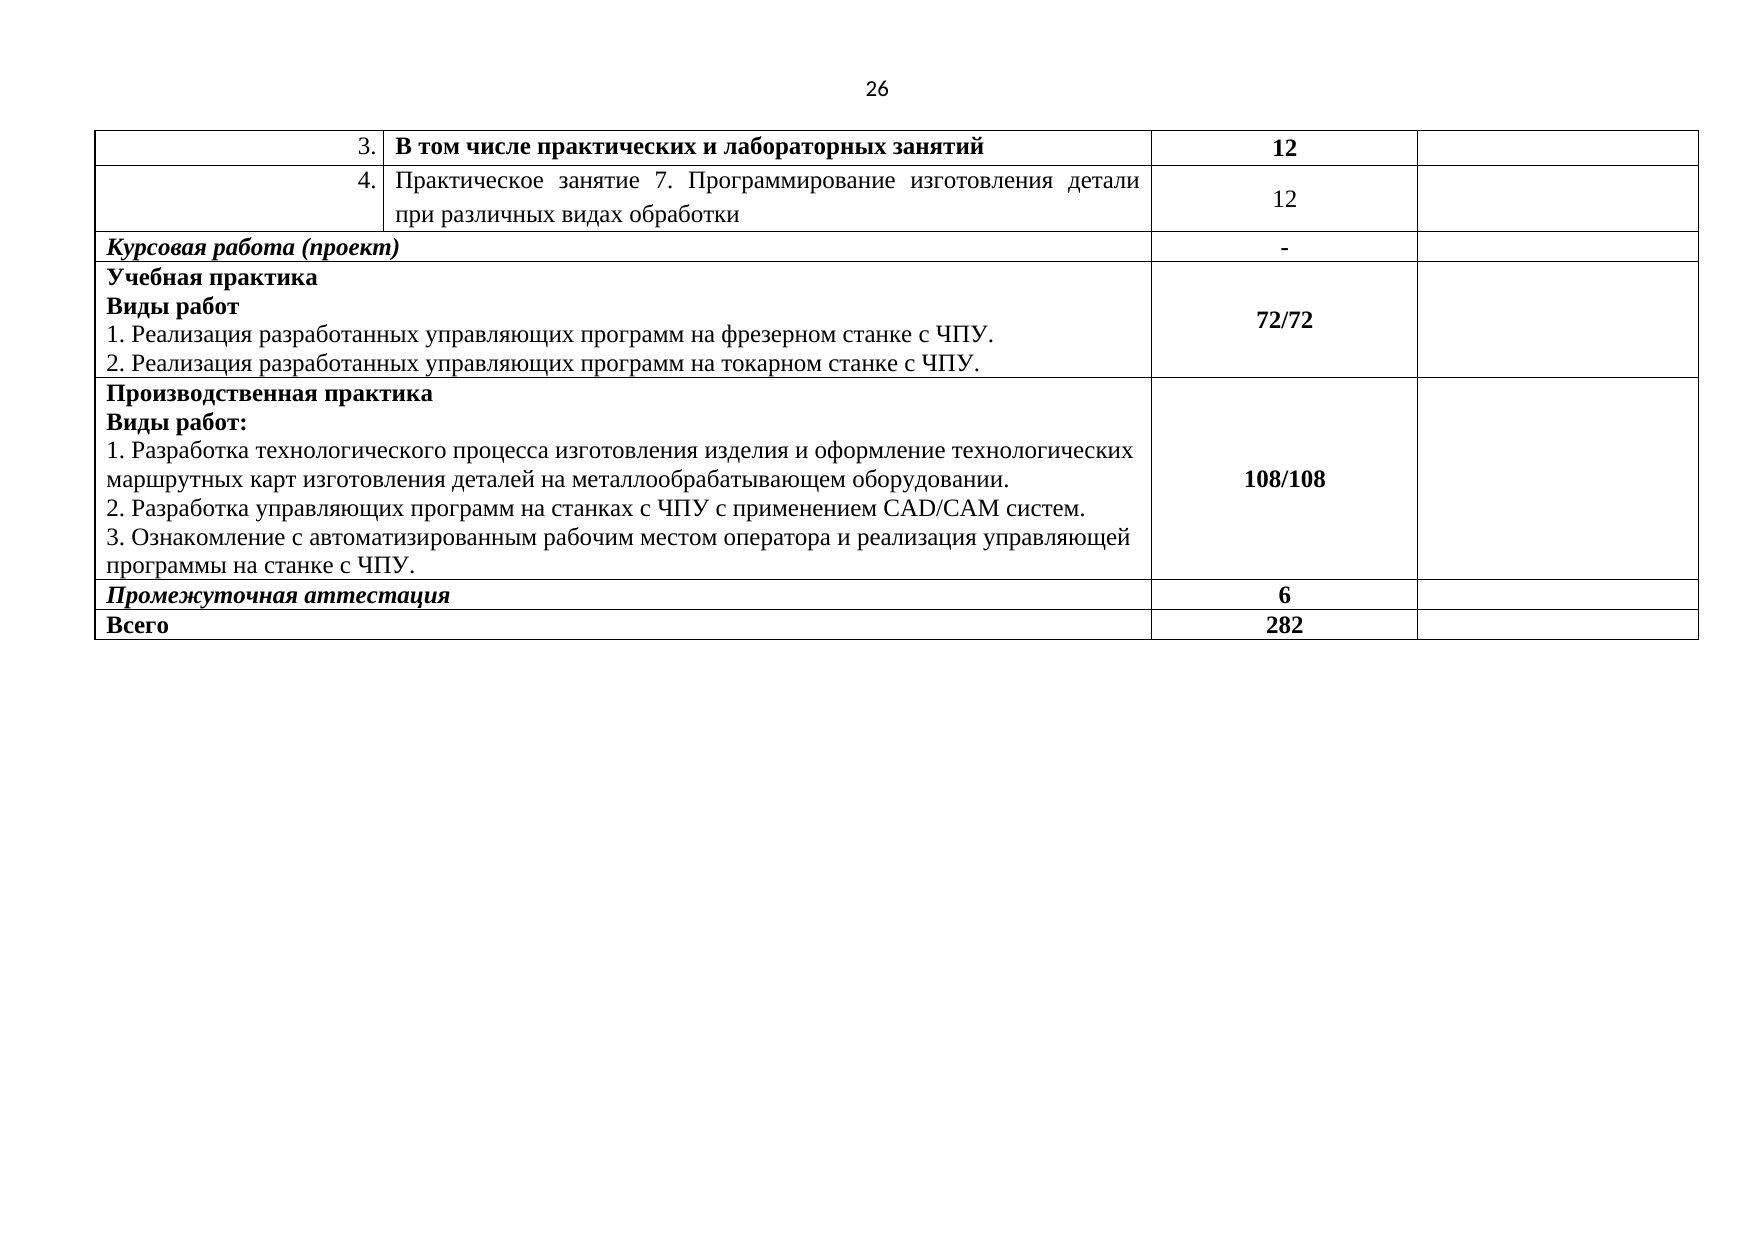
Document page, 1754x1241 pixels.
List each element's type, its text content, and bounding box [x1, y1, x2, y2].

table_cell Всего [96, 610, 1151, 639]
table_cell [96, 166, 383, 231]
table_cell - [1152, 232, 1417, 261]
table_cell [1418, 610, 1698, 639]
table_cell Курсовая работа (проект) [96, 232, 1151, 261]
table_cell 108/108 [1152, 378, 1417, 579]
table_cell Промежуточная аттестация [96, 580, 1151, 609]
table_cell В том числе практических и лабораторных занятий [384, 131, 1151, 164]
table_cell [1418, 262, 1698, 377]
table_cell 6 [1152, 580, 1417, 609]
table_cell [1418, 166, 1698, 231]
table_cell 282 [1152, 610, 1417, 639]
table_cell Практическое занятие 7. Программирование изготовления детали при различных видах обработки [384, 166, 1151, 231]
table_cell 72/72 [1152, 262, 1417, 377]
table_cell [1418, 131, 1698, 164]
table_cell 12 [1152, 131, 1417, 164]
table_cell [1418, 232, 1698, 261]
table_cell Учебная практика Виды работ 1. Реализация разработанных управляющих программ на фрезерном станке с ЧПУ. 2. Реализация разработанных управляющих программ на токарном станке с ЧПУ. [96, 262, 1151, 377]
table_cell [1418, 580, 1698, 609]
table_cell [96, 131, 383, 164]
table_cell 12 [1152, 166, 1417, 231]
table_cell Производственная практика Виды работ: 1. Разработка технологического процесса изготовления изделия и оформление технологических маршрутных карт изготовления деталей на металлообрабатывающем оборудовании. 2. Разработка управляющих программ на станках с ЧПУ с применением CAD/CAM систем. 3. Ознакомление с автоматизированным рабочим местом оператора и реализация управляющей программы на станке с ЧПУ. [96, 378, 1151, 579]
table_cell [1418, 378, 1698, 579]
